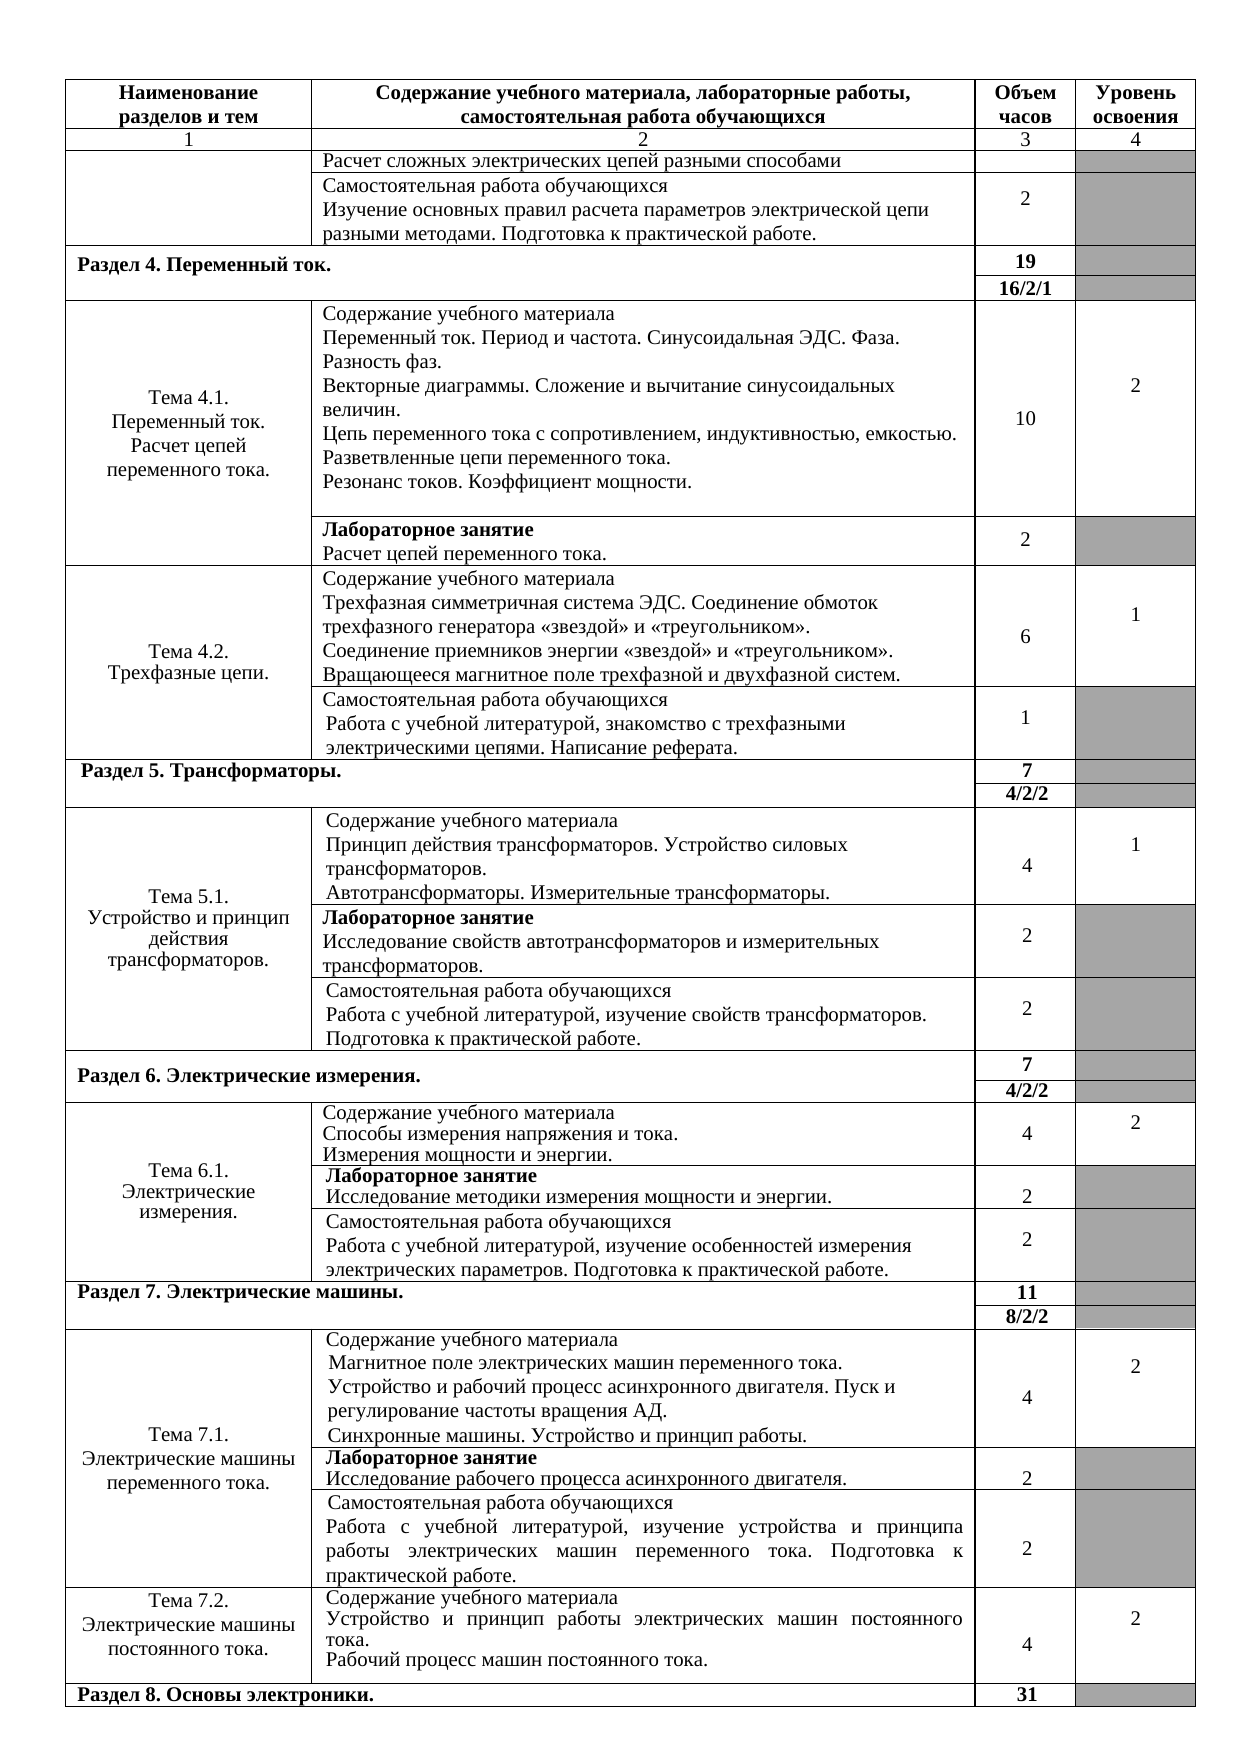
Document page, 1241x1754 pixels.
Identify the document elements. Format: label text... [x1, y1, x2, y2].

table_cell [1076, 173, 1195, 245]
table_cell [312, 151, 974, 172]
table_cell [1076, 1490, 1195, 1587]
table_cell [1076, 978, 1195, 1050]
table_cell 11 [976, 1282, 1075, 1305]
table_cell Лабораторное занятие Исследование свойств автотрансформаторов и измерительных трансформаторов. [312, 905, 974, 977]
table_cell Содержание учебного материала Принцип действия трансформаторов. Устройство силовых трансформаторов. Автотрансформаторы. Измерительные трансформаторы. [312, 808, 974, 904]
table_cell [1076, 517, 1195, 565]
table_cell 7 [976, 1051, 1075, 1080]
table_cell Раздел 6. Электрические измерения. [66, 1051, 974, 1102]
table_cell 2 [1076, 1588, 1195, 1682]
table_header Содержание учебного материала, лабораторные работы, самостоятельная работа обучающихся [312, 80, 974, 128]
table_cell 2 [312, 129, 974, 150]
table_cell Лабораторное занятие Исследование рабочего процесса асинхронного двигателя. [312, 1448, 974, 1489]
table_cell Содержание учебного материала Способы измерения напряжения и тока. Измерения мощности и энергии. [312, 1103, 974, 1165]
table_cell [1076, 1684, 1195, 1706]
table_cell 2 [976, 173, 1075, 245]
table_cell 8/2/2 [976, 1306, 1075, 1328]
table_cell [1076, 1306, 1195, 1328]
table_cell 1 [1076, 808, 1195, 904]
table_cell Самостоятельная работа обучающихся Работа с учебной литературой, изучение особенностей измерения электрических параметров. Подготовка к практической работе. [312, 1209, 974, 1281]
table_cell [1076, 1051, 1195, 1080]
table_header Уровень освоения [1076, 80, 1195, 128]
table_cell Содержание учебного материала Магнитное поле электрических машин переменного тока. Устройство и рабочий процесс асинхронного двигателя. Пуск и регулирование частоты вращения АД. Синхронные машины. Устройство и принцип работы. [312, 1330, 974, 1447]
table_cell Тема 4.1. Переменный ток. Расчет цепей переменного тока. [66, 301, 311, 565]
table_cell 2 [976, 978, 1075, 1050]
table_cell Самостоятельная работа обучающихся Работа с учебной литературой, изучение свойств трансформаторов. Подготовка к практической работе. [312, 978, 974, 1050]
table_cell Содержание учебного материала Переменный ток. Период и частота. Синусоидальная ЭДС. Фаза. Разность фаз. Векторные диаграммы. Сложение и вычитание синусоидальных величин. Цепь переменного тока с сопротивлением, индуктивностью, емкостью. Разветвленные цепи переменного тока. Резонанс токов. Коэффициент мощности. [312, 301, 974, 516]
table_cell [1076, 151, 1195, 172]
table_cell Самостоятельная работа обучающихся Работа с учебной литературой, изучение устройства и принципа работы электрических машин переменного тока. Подготовка к практической работе. [312, 1490, 974, 1587]
table_cell 4 [976, 1330, 1075, 1447]
table_cell 7 [976, 760, 1075, 783]
table_cell [1076, 1209, 1195, 1281]
table_cell [1076, 760, 1195, 783]
table_cell [1076, 1448, 1195, 1489]
table_cell 2 [976, 1166, 1075, 1208]
table_header Объем часов [976, 80, 1075, 128]
table_cell 19 [976, 246, 1075, 275]
table_cell 2 [976, 905, 1075, 977]
table_cell Самостоятельная работа обучающихся Работа с учебной литературой, знакомство с трехфазными электрическими цепями. Написание реферата. [312, 687, 974, 759]
table_cell [1076, 1282, 1195, 1305]
table_cell 2 [976, 1490, 1075, 1587]
table_cell Лабораторное занятие Расчет цепей переменного тока. [312, 517, 974, 565]
table_cell 1 [66, 129, 311, 150]
table_cell 2 [976, 1448, 1075, 1489]
table_cell 16/2/1 [976, 276, 1075, 300]
table_cell [1076, 687, 1195, 759]
table_cell [1076, 276, 1195, 300]
table_cell 4/2/2 [976, 1081, 1075, 1102]
table_cell 4 [976, 808, 1075, 904]
table_cell 4 [976, 1588, 1075, 1682]
table_cell [1076, 905, 1195, 977]
table_cell Раздел 7. Электрические машины. [66, 1282, 974, 1328]
table_cell [1076, 246, 1195, 275]
table_cell Раздел 8. Основы электроники. [66, 1684, 974, 1706]
table_cell 2 [976, 151, 1075, 172]
table_cell Тема 4.2. Трехфазные цепи. [66, 566, 311, 759]
table_cell 6 [976, 566, 1075, 686]
table_cell 1 [1076, 566, 1195, 686]
table_cell 2 [1076, 1103, 1195, 1165]
table_cell 2 [976, 1209, 1075, 1281]
table_cell Раздел 4. Переменный ток. [66, 246, 974, 300]
table_header Наименование разделов и тем [66, 80, 311, 128]
table_cell 1 [976, 687, 1075, 759]
table_cell Содержание учебного материала Устройство и принцип работы электрических машин постоянного тока. Рабочий процесс машин постоянного тока. [312, 1588, 974, 1682]
table_cell [1076, 1166, 1195, 1208]
table_cell 2 [1076, 1330, 1195, 1447]
table_cell [1076, 1081, 1195, 1102]
table_cell Тема 7.2. Электрические машины постоянного тока. [66, 1588, 311, 1682]
table_cell 10 [976, 301, 1075, 516]
table_cell Самостоятельная работа обучающихся Изучение основных правил расчета параметров электрической цепи разными методами. Подготовка к практической работе. [312, 173, 974, 245]
table_cell 3 [976, 129, 1075, 150]
table_cell 31 [976, 1684, 1075, 1706]
table_cell Лабораторное занятие Исследование методики измерения мощности и энергии. [312, 1166, 974, 1208]
table_cell 4/2/2 [976, 784, 1075, 807]
table_cell Тема 5.1. Устройство и принцип действия трансформаторов. [66, 808, 311, 1050]
table_cell Содержание учебного материала Трехфазная симметричная система ЭДС. Соединение обмоток трехфазного генератора «звездой» и «треугольником». Соединение приемников энергии «звездой» и «треугольником». Вращающееся магнитное поле трехфазной и двухфазной систем. [312, 566, 974, 686]
table_cell 4 [1076, 129, 1195, 150]
table_cell 4 [976, 1103, 1075, 1165]
table_cell 2 [976, 517, 1075, 565]
table_cell [1076, 784, 1195, 807]
table_cell Тема 7.1. Электрические машины переменного тока. [66, 1330, 311, 1587]
table_cell Раздел 5. Трансформаторы. [66, 760, 974, 807]
table_cell Тема 6.1. Электрические измерения. [66, 1103, 311, 1281]
table_cell 2 [1076, 301, 1195, 516]
